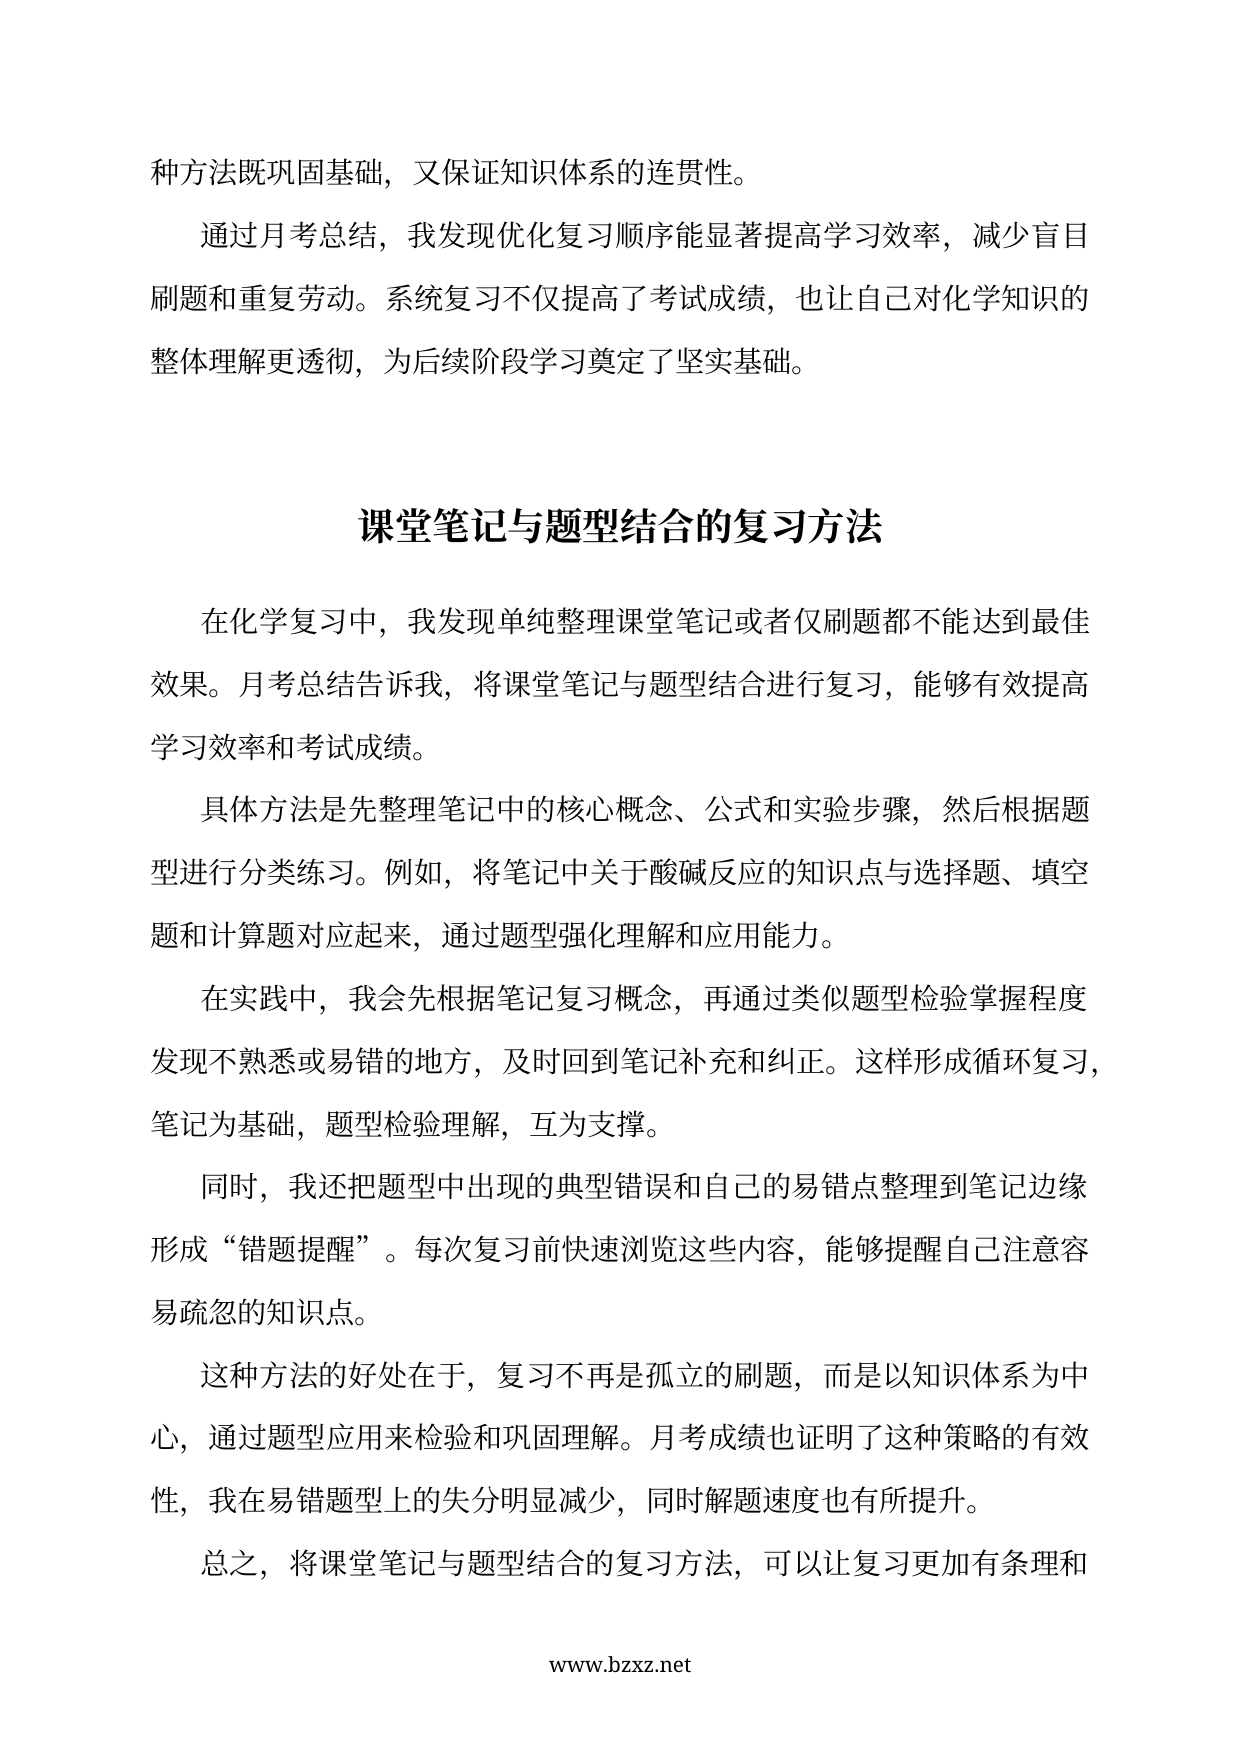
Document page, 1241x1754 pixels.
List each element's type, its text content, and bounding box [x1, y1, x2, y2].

text 通过月考总结，我发现优化复习顺序能显著提高学习效率，减少盲目刷题和重复劳动。系统复习不仅提高了考试成绩，也让自己对化学知识的整体理解更透彻，为后续阶段学习奠定了坚实基础。 [150, 213, 1090, 380]
text 同时，我还把题型中出现的典型错误和自己的易错点整理到笔记边缘，形成“错题提醒”。每次复习前快速浏览这些内容，能够提醒自己注意容易疏忽的知识点。 [150, 1164, 1090, 1332]
text 在实践中，我会先根据笔记复习概念，再通过类似题型检验掌握程度，发现不熟悉或易错的地方，及时回到笔记补充和纠正。这样形成循环复习，笔记为基础，题型检验理解，互为支撑。 [150, 976, 1090, 1143]
text 具体方法是先整理笔记中的核心概念、公式和实验步骤，然后根据题型进行分类练习。例如，将笔记中关于酸碱反应的知识点与选择题、填空题和计算题对应起来，通过题型强化理解和应用能力。 [150, 787, 1090, 955]
text 在化学复习中，我发现单纯整理课堂笔记或者仅刷题都不能达到最佳效果。月考总结告诉我，将课堂笔记与题型结合进行复习，能够有效提高学习效率和考试成绩。 [150, 599, 1090, 766]
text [150, 1541, 1090, 1583]
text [150, 150, 1090, 192]
subtitle 课堂笔记与题型结合的复习方法 [150, 497, 1090, 551]
text 这种方法的好处在于，复习不再是孤立的刷题，而是以知识体系为中心，通过题型应用来检验和巩固理解。月考成绩也证明了这种策略的有效性，我在易错题型上的失分明显减少，同时解题速度也有所提升。 [150, 1353, 1090, 1520]
